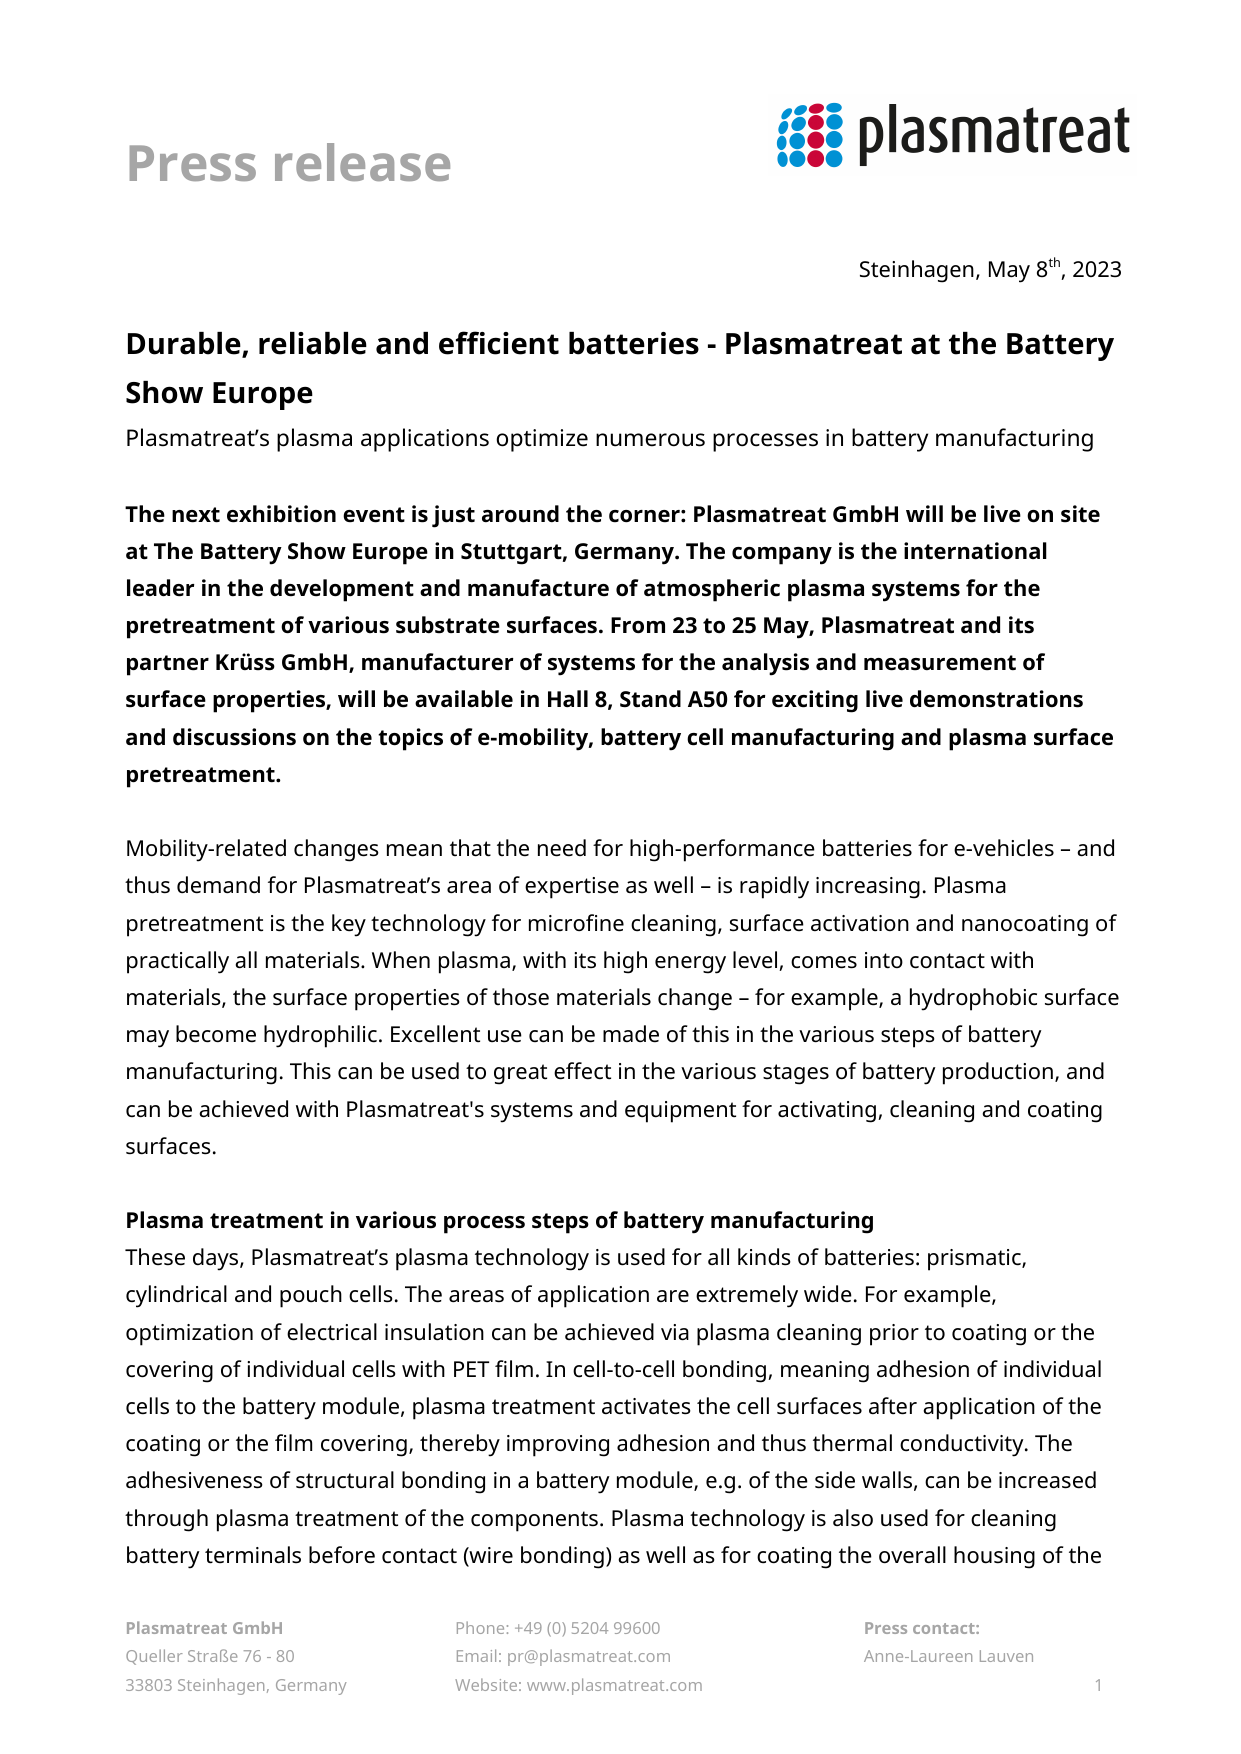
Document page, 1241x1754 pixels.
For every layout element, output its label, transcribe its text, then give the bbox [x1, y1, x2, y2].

text Plasma treatment in various process steps of battery manufacturing [125, 1205, 1122, 1235]
text Plasmatreat’s plasma applications optimize numerous processes in battery manufacturing [125, 422, 1122, 453]
text Steinhagen, May 8th, 2023 [125, 254, 1122, 284]
picture [768, 94, 1138, 176]
text Durable, reliable and efficient batteries - Plasmatreat at the Battery Show Europe [125, 323, 1122, 412]
text Mobility-related changes mean that the need for high-performance batteries for e-vehicles – and thus demand for Plasmatreat’s area of expertise as well – is rapidly increasing. Plasma pretreatment is the key technology for microfine cleaning, surface activation and nanocoating of practically all materials. When plasma, with its high energy level, comes into contact with materials, the surface properties of those materials change – for example, a hydrophobic surface may become hydrophilic. Excellent use can be made of this in the various steps of battery manufacturing. This can be used to great effect in the various stages of battery production, and can be achieved with Plasmatreat's systems and equipment for activating, cleaning and coating surfaces. [125, 833, 1122, 1161]
text The next exhibition event is just around the corner: Plasmatreat GmbH will be live on site at The Battery Show Europe in Stuttgart, Germany. The company is the international leader in the development and manufacture of atmospheric plasma systems for the pretreatment of various substrate surfaces. From 23 to 25 May, Plasmatreat and its partner Krüss GmbH, manufacturer of systems for the analysis and measurement of surface properties, will be available in Hall 8, Stand A50 for exciting live demonstrations and discussions on the topics of e-mobility, battery cell manufacturing and plasma surface pretreatment. [125, 498, 1122, 789]
